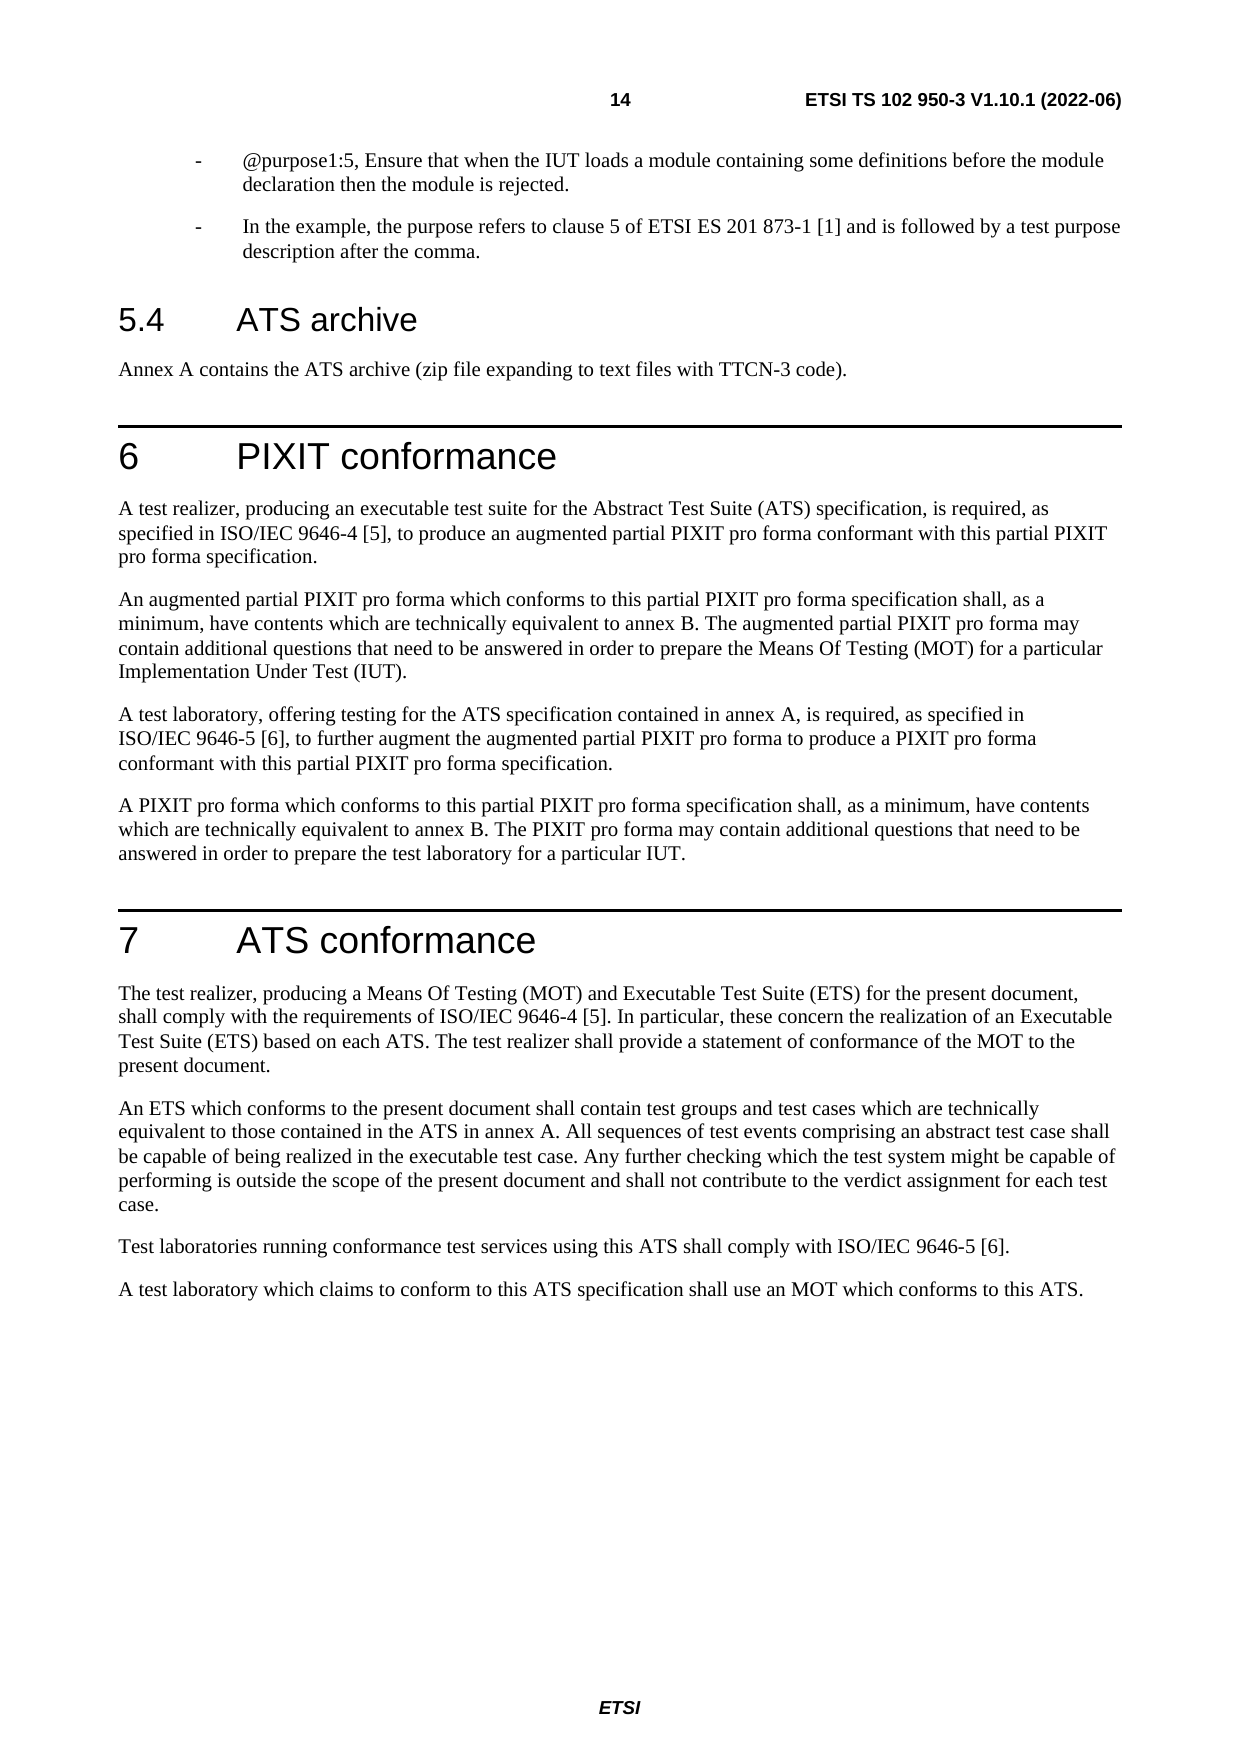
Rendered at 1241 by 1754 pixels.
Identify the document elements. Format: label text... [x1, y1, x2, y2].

subtitle 5.4 ATS archive [118, 300, 1122, 338]
subtitle 7 ATS conformance [118, 912, 1122, 962]
text In the example, the purpose refers to clause 5 of ETSI ES 201 873-1 [1] and is followed by a test purpose description after the comma. [195, 214, 1122, 263]
text Test laboratories running conformance test services using this ATS shall comply with ISO/IEC 9646-5 [6]. [118, 1234, 1122, 1258]
text A test laboratory, offering testing for the ATS specification contained in annex A, is required, as specified in ISO/IEC 9646-5 [6], to further augment the augmented partial PIXIT pro forma to produce a PIXIT pro forma conformant with this partial PIXIT pro forma specification. [118, 702, 1122, 774]
subtitle 6 PIXIT conformance [118, 428, 1122, 478]
text A test realizer, producing an executable test suite for the Abstract Test Suite (ATS) specification, is required, as specified in ISO/IEC 9646-4 [5], to produce an augmented partial PIXIT pro forma conformant with this partial PIXIT pro forma specification. [118, 496, 1122, 568]
text An augmented partial PIXIT pro forma which conforms to this partial PIXIT pro forma specification shall, as a minimum, have contents which are technically equivalent to annex B. The augmented partial PIXIT pro forma may contain additional questions that need to be answered in order to prepare the Means Of Testing (MOT) for a particular Implementation Under Test (IUT). [118, 587, 1122, 683]
text @purpose1:5, Ensure that when the IUT loads a module containing some definitions before the module declaration then the module is rejected. [195, 148, 1122, 196]
text A PIXIT pro forma which conforms to this partial PIXIT pro forma specification shall, as a minimum, have contents which are technically equivalent to annex B. The PIXIT pro forma may contain additional questions that need to be answered in order to prepare the test laboratory for a particular IUT. [118, 793, 1122, 865]
text Annex A contains the ATS archive (zip file expanding to text files with TTCN-3 code). [118, 357, 1122, 381]
text A test laboratory which claims to conform to this ATS specification shall use an MOT which conforms to this ATS. [118, 1277, 1122, 1301]
text An ETS which conforms to the present document shall contain test groups and test cases which are technically equivalent to those contained in the ATS in annex A. All sequences of test events comprising an abstract test case shall be capable of being realized in the executable test case. Any further checking which the test system might be capable of performing is outside the scope of the present document and shall not contribute to the verdict assignment for each test case. [118, 1095, 1122, 1216]
text The test realizer, producing a Means Of Testing (MOT) and Executable Test Suite (ETS) for the present document, shall comply with the requirements of ISO/IEC 9646-4 [5]. In particular, these concern the realization of an Executable Test Suite (ETS) based on each ATS. The test realizer shall provide a statement of conformance of the MOT to the present document. [118, 980, 1122, 1077]
